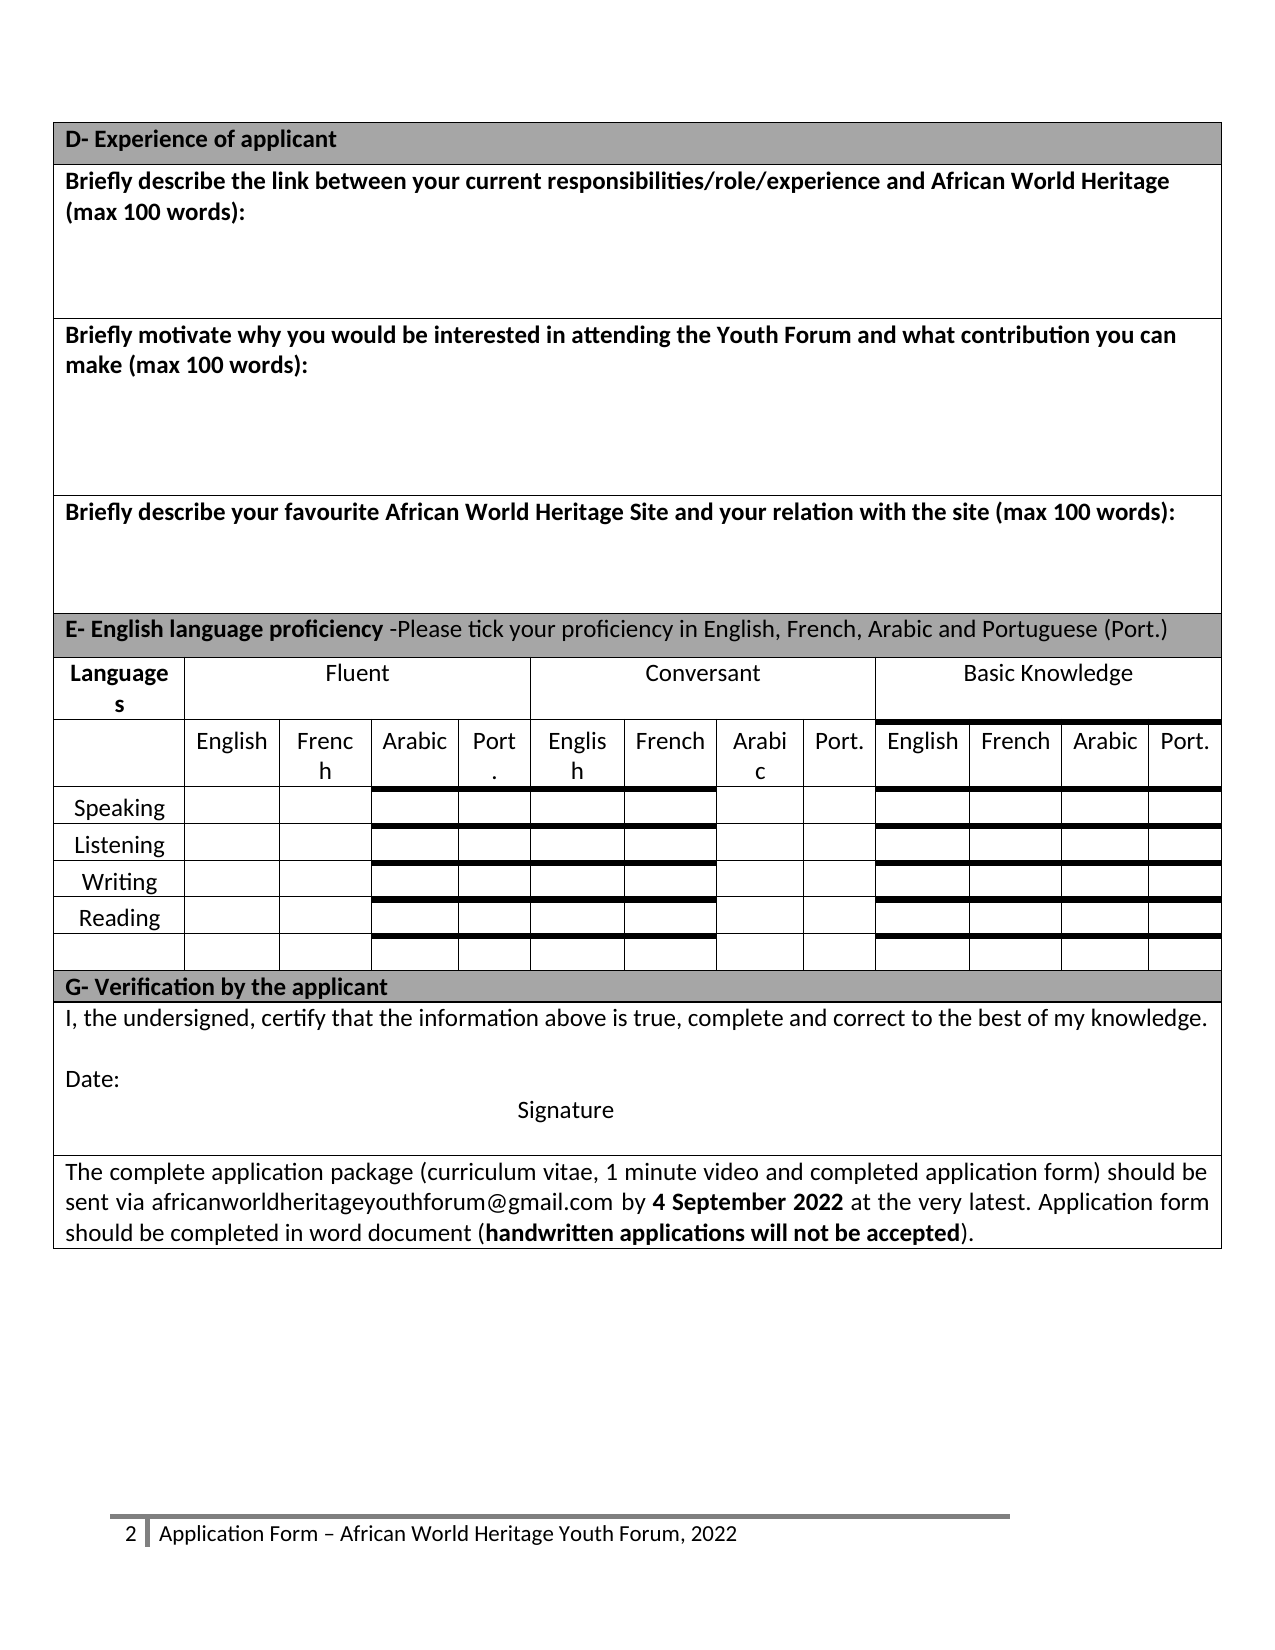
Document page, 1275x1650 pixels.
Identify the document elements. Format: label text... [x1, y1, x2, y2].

table_cell [54, 934, 184, 970]
table_cell D- Experience of applicant [54, 123, 1221, 164]
table_cell Arabic [372, 720, 458, 786]
table_cell Conversant [531, 658, 875, 719]
table_cell Basic Knowledge [876, 658, 1221, 719]
table_cell [1149, 866, 1221, 896]
table_cell [804, 897, 875, 933]
table_cell [876, 939, 969, 970]
table_cell [280, 934, 371, 970]
table_cell Arabic [1062, 725, 1148, 786]
table_cell [531, 903, 624, 933]
table_cell [531, 829, 624, 859]
table_cell [372, 939, 458, 970]
table_cell Speaking [54, 787, 184, 823]
table_cell Fluent [185, 658, 530, 719]
table_cell Languages [54, 658, 184, 719]
table_cell [625, 829, 716, 859]
table_cell French [970, 725, 1061, 786]
table_cell [1149, 829, 1221, 859]
table_cell [717, 861, 803, 896]
table_cell [1062, 939, 1148, 970]
table_cell [459, 903, 530, 933]
table_cell [804, 787, 875, 823]
table_cell [280, 897, 371, 933]
table_cell [185, 824, 279, 859]
table_cell [804, 824, 875, 859]
table_cell Port. [459, 720, 530, 786]
table_cell [876, 792, 969, 823]
table_cell [970, 939, 1061, 970]
table_cell [625, 866, 716, 896]
table_cell Port. [1149, 725, 1221, 786]
table_cell [1062, 792, 1148, 823]
table_cell [459, 866, 530, 896]
table_cell [372, 792, 458, 823]
table_cell [280, 787, 371, 823]
table_cell [804, 861, 875, 896]
table_cell [1149, 939, 1221, 970]
table_cell [372, 829, 458, 859]
table_cell English [876, 725, 969, 786]
table_cell [531, 939, 624, 970]
table_cell [717, 934, 803, 970]
table_cell [970, 903, 1061, 933]
table_cell [1149, 903, 1221, 933]
table_cell French [625, 720, 716, 786]
table_cell French [280, 720, 371, 786]
table_cell [717, 897, 803, 933]
table_cell [531, 866, 624, 896]
table_cell Port. [804, 720, 875, 786]
table_cell [1149, 792, 1221, 823]
table_cell [804, 934, 875, 970]
table_cell [372, 866, 458, 896]
table_cell [970, 792, 1061, 823]
table_cell E- English language proficiency -Please tick your proficiency in English, French, Arabic and Portuguese (Port.) [54, 614, 1221, 657]
table_cell [185, 861, 279, 896]
table_cell Listening [54, 824, 184, 859]
table_cell [54, 1156, 1221, 1248]
table_cell [717, 787, 803, 823]
table_cell Reading [54, 897, 184, 933]
table_cell G- Verification by the applicant [54, 971, 1221, 1001]
table_cell [185, 787, 279, 823]
table_cell Briefly describe your favourite African World Heritage Site and your relation with the site (max 100 words): [54, 496, 1221, 613]
table_cell [1062, 903, 1148, 933]
table_cell [372, 903, 458, 933]
table_cell [185, 934, 279, 970]
table_cell [876, 829, 969, 859]
table_cell [54, 720, 184, 786]
table_cell English [531, 720, 624, 786]
table_cell I, the undersigned, certify that the information above is true, complete and correct to the best of my knowledge. Date: Signature [54, 1003, 1221, 1155]
table_cell [970, 829, 1061, 859]
table_cell Writing [54, 861, 184, 896]
table_cell [876, 866, 969, 896]
table_cell [185, 897, 279, 933]
table_cell [625, 903, 716, 933]
table_cell [625, 939, 716, 970]
table_cell [280, 861, 371, 896]
table_cell [280, 824, 371, 859]
table_cell [970, 866, 1061, 896]
table_cell English [185, 720, 279, 786]
table_cell Arabic [717, 720, 803, 786]
table_cell [876, 903, 969, 933]
table_cell Briefly motivate why you would be interested in attending the Youth Forum and what contribution you can make (max 100 words): [54, 319, 1221, 495]
table_cell [459, 939, 530, 970]
table_cell [459, 829, 530, 859]
table_cell [1062, 866, 1148, 896]
table_cell Briefly describe the link between your current responsibilities/role/experience and African World Heritage (max 100 words): [54, 165, 1221, 318]
table_cell [1062, 829, 1148, 859]
table_cell [717, 824, 803, 859]
table_cell [531, 792, 624, 823]
table_cell [625, 792, 716, 823]
table_cell [459, 792, 530, 823]
